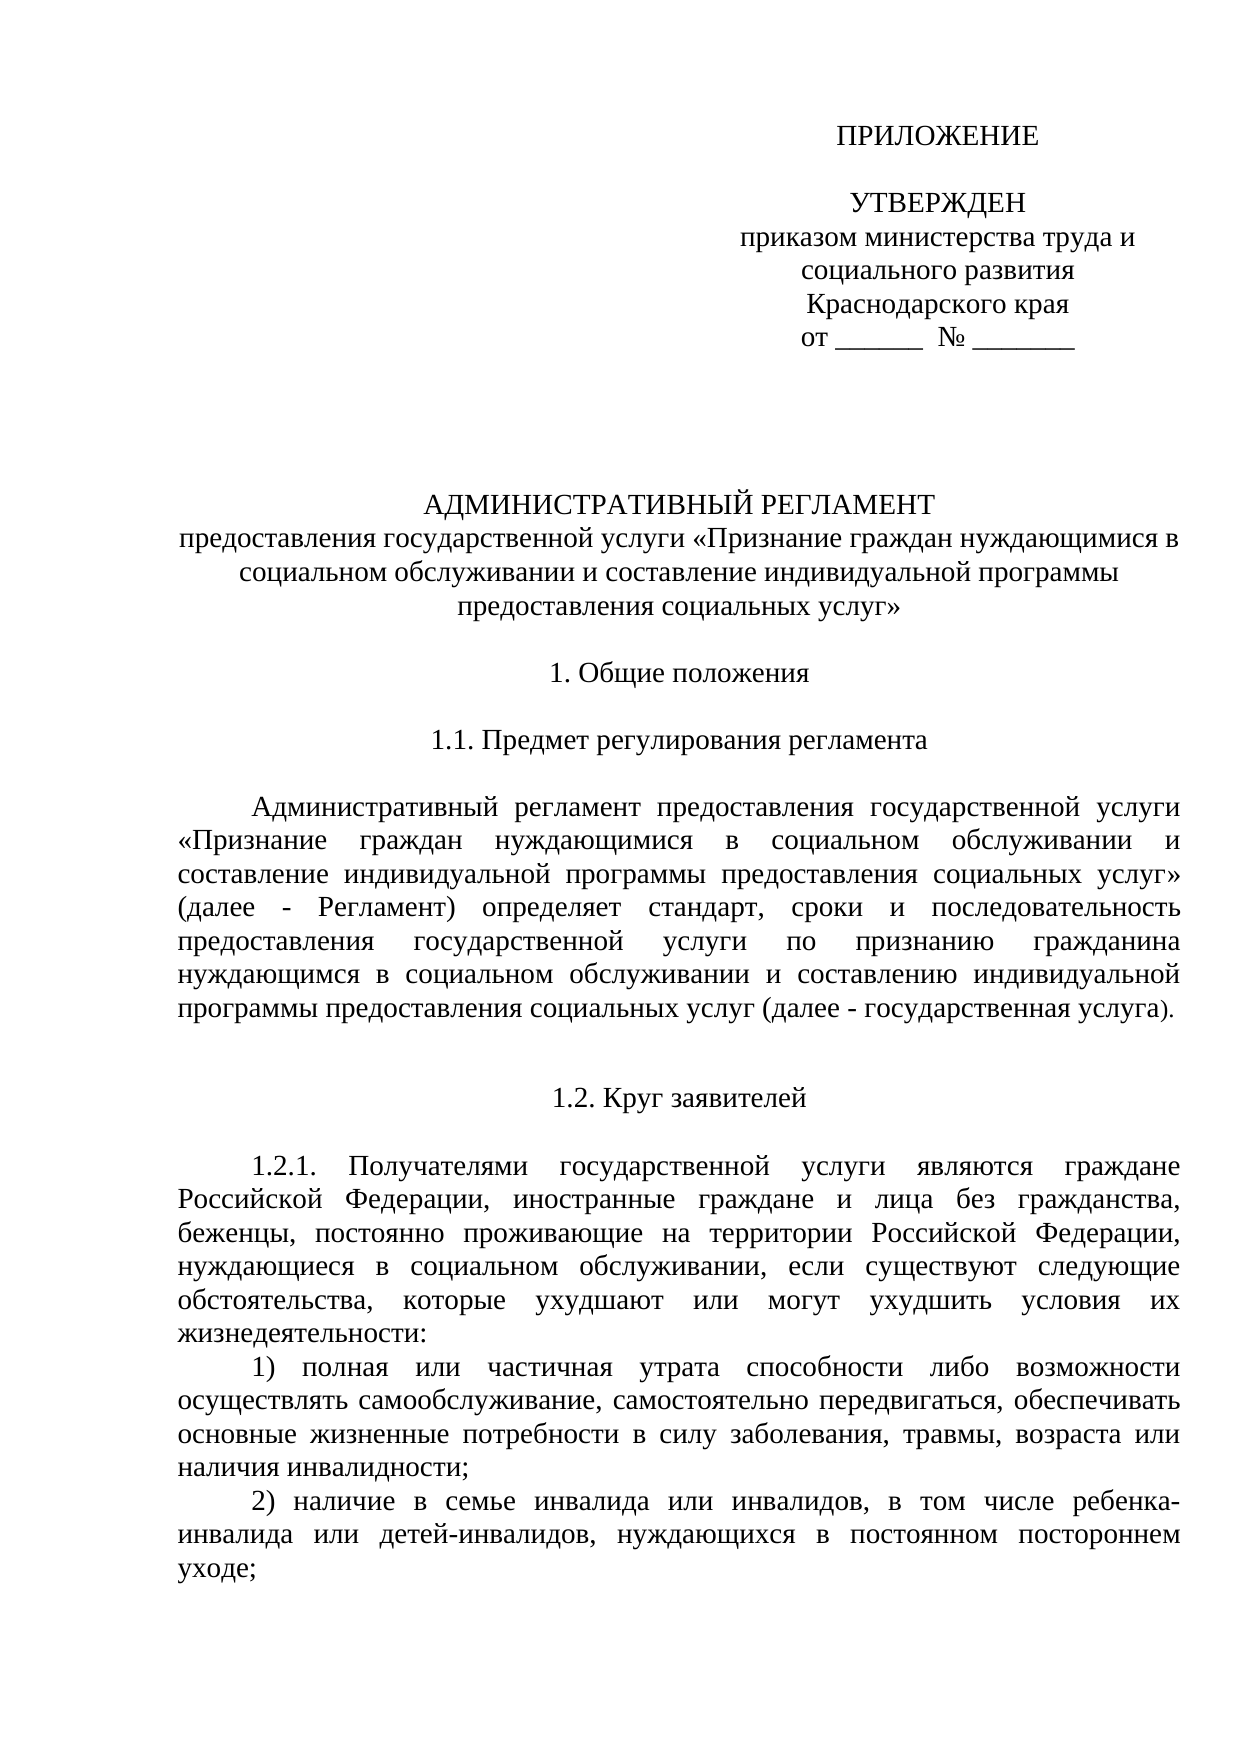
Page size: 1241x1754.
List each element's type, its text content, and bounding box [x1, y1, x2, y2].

text АДМИНИСТРАТИВНЫЙ РЕГЛАМЕНТ [177, 487, 1181, 521]
text от ______ № _______ [694, 319, 1181, 353]
text 1.1. Предмет регулирования регламента [177, 722, 1181, 755]
text 1.2. Круг заявителей [177, 1081, 1181, 1114]
text ПРИЛОЖЕНИЕ [694, 118, 1181, 152]
text Краснодарского края [694, 286, 1181, 319]
text 1. Общие положения [177, 655, 1181, 688]
text УТВЕРЖДЕН [694, 185, 1181, 219]
text 2) наличие в семье инвалида или инвалидов, в том числе ребенка-инвалида или детей-инвалидов, нуждающихся в постоянном постороннем уходе; [177, 1483, 1181, 1584]
text предоставления государственной услуги «Признание граждан нуждающимися в социальном обслуживании и составление индивидуальной программы предоставления социальных услуг» [177, 521, 1181, 621]
text приказом министерства труда и [694, 219, 1181, 252]
text 1.2.1. Получателями государственной услуги являются граждане Российской Федерации, иностранные граждане и лица без гражданства, беженцы, постоянно проживающие на территории Российской Федерации, нуждающиеся в социальном обслуживании, если существуют следующие обстоятельства, которые ухудшают или могут ухудшить условия их жизнедеятельности: [177, 1148, 1181, 1349]
text социального развития [694, 252, 1181, 286]
text Административный регламент предоставления государственной услуги «Признание граждан нуждающимися в социальном обслуживании и составление индивидуальной программы предоставления социальных услуг» (далее - Регламент) определяет стандарт, сроки и последовательность предоставления государственной услуги по признанию гражданина нуждающимся в социальном обслуживании и составлению индивидуальной программы предоставления социальных услуг (далее - государственная услуга). [177, 789, 1181, 1024]
text 1) полная или частичная утрата способности либо возможности осуществлять самообслуживание, самостоятельно передвигаться, обеспечивать основные жизненные потребности в силу заболевания, травмы, возраста или наличия инвалидности; [177, 1349, 1181, 1483]
